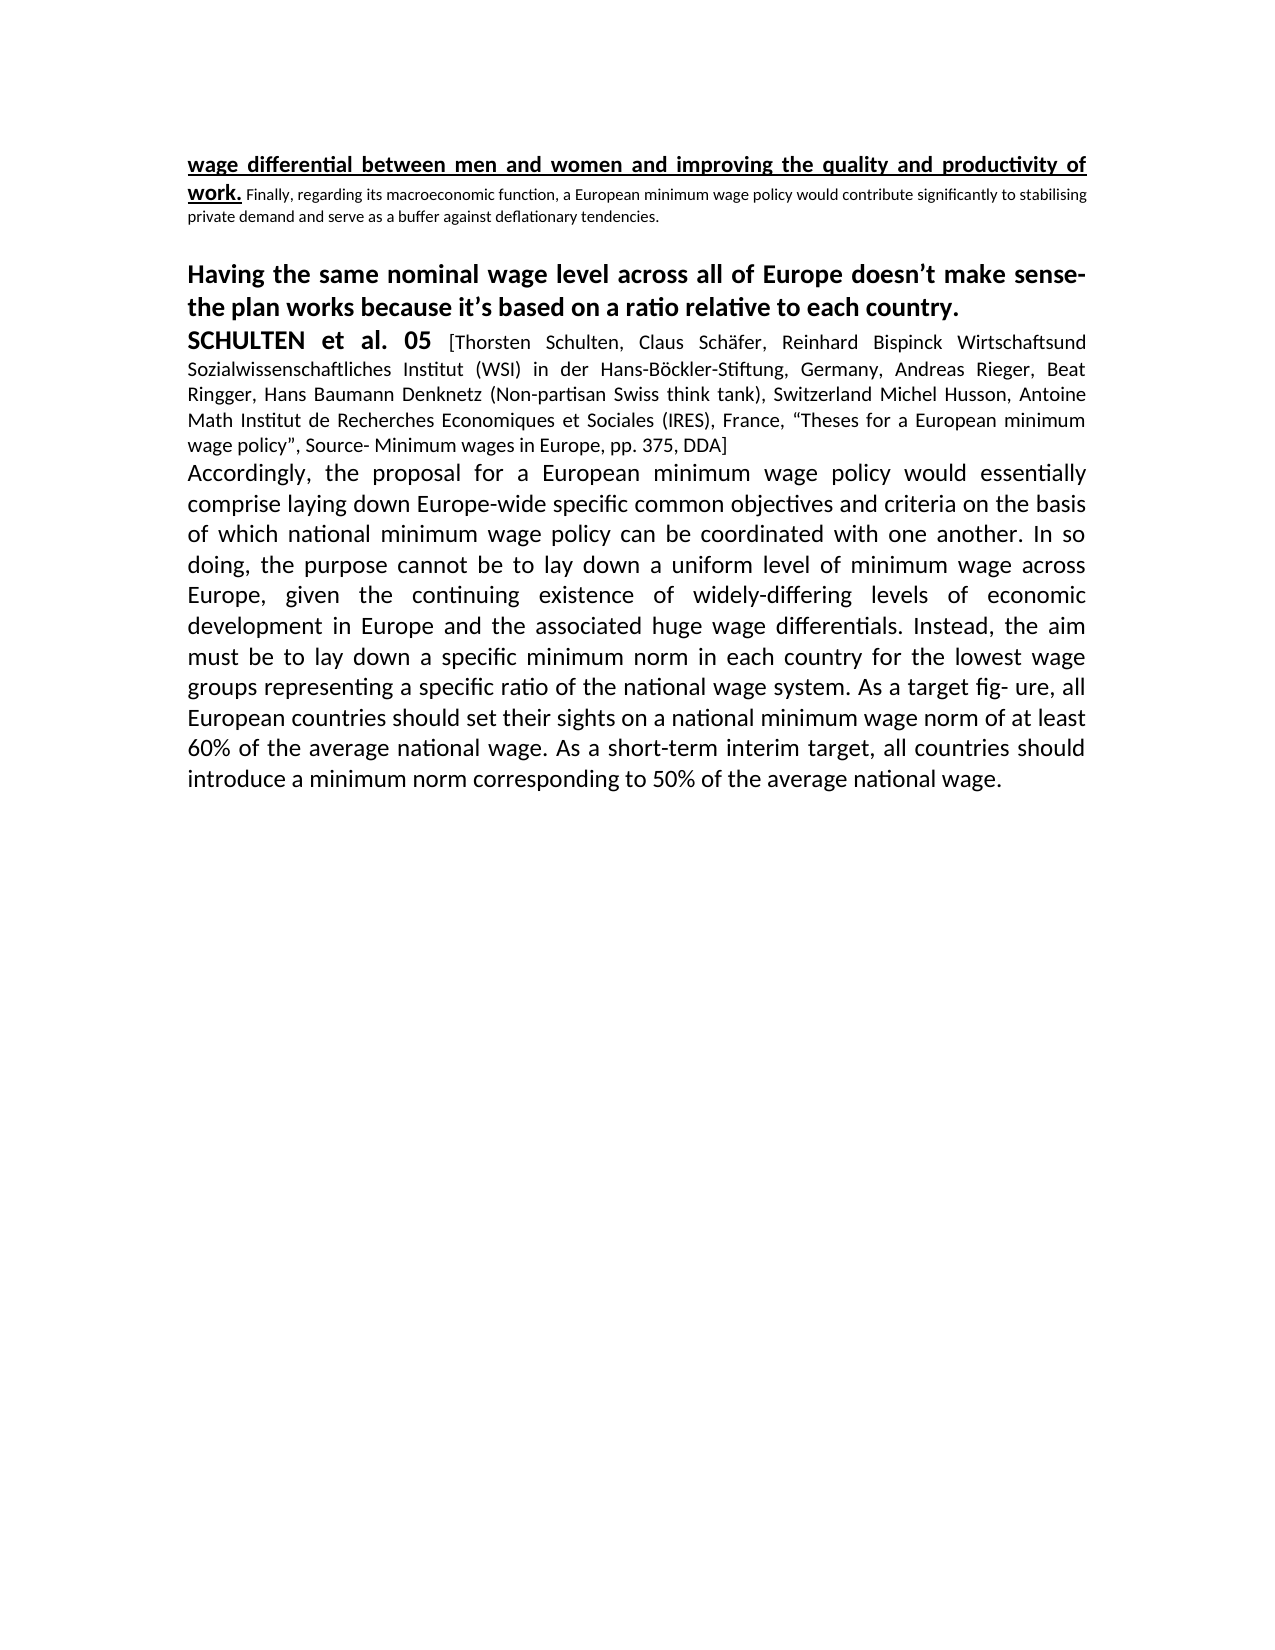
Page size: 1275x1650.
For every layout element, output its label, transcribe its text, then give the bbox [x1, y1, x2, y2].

subtitle SCHULTEN et al. 05 [Thorsten Schulten, Claus Schäfer, Reinhard Bispinck Wirtschaftsund Sozialwissenschaftliches Institut (WSI) in der Hans-Böckler-Stiftung, Germany, Andreas Rieger, Beat Ringger, Hans Baumann Denknetz (Non-partisan Swiss think tank), Switzerland Michel Husson, Antoine Math Institut de Recherches Economiques et Sociales (IRES), France, “Theses for a European minimum wage policy”, Source- Minimum wages in Europe, pp. 375, DDA] [187, 323, 1087, 458]
text Accordingly, the proposal for a European minimum wage policy would essentially comprise laying down Europe-wide specific common objectives and criteria on the basis of which national minimum wage policy can be coordinated with one another. In so doing, the purpose cannot be to lay down a uniform level of minimum wage across Europe, given the continuing existence of widely-differing levels of economic development in Europe and the associated huge wage differentials. Instead, the aim must be to lay down a specific minimum norm in each country for the lowest wage groups representing a specific ratio of the national wage system. As a target fig- ure, all European countries should set their sights on a national minimum wage norm of at least 60% of the average national wage. As a short-term interim target, all countries should introduce a minimum norm corresponding to 50% of the average national wage. [187, 458, 1087, 793]
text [187, 150, 1087, 174]
subtitle Having the same nominal wage level across all of Europe doesn’t make sense- the plan works because it’s based on a ratio relative to each country. [187, 257, 1087, 323]
